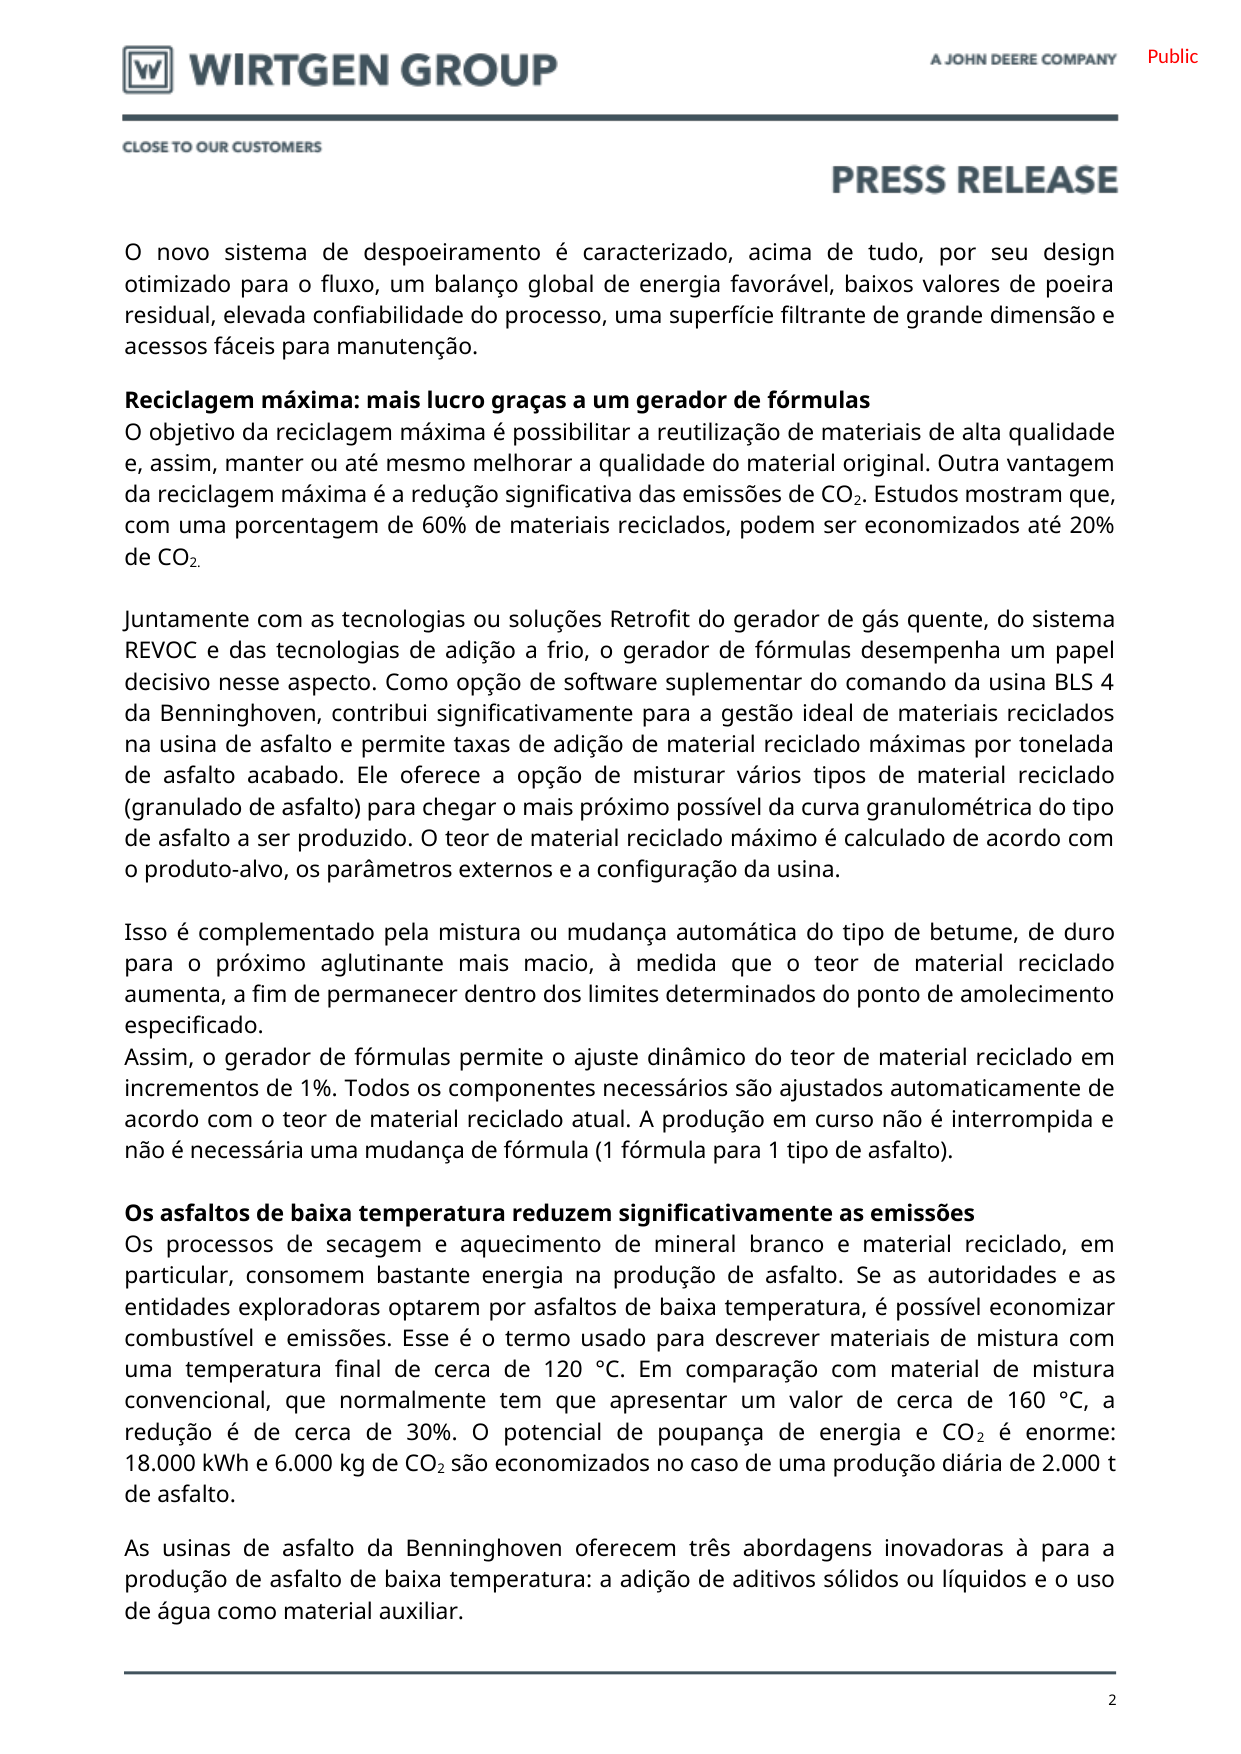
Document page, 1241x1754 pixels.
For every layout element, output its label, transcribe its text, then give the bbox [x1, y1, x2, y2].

text O novo sistema de despoeiramento é caracterizado, acima de tudo, por seu design otimizado para o fluxo, um balanço global de energia favorável, baixos valores de poeira residual, elevada confiabilidade do processo, uma superfície filtrante de grande dimensão e acessos fáceis para manutenção. [124, 236, 1116, 361]
text As usinas de asfalto da Benninghoven oferecem três abordagens inovadoras à para a produção de asfalto de baixa temperatura: a adição de aditivos sólidos ou líquidos e o uso de água como material auxiliar. [124, 1532, 1116, 1626]
text Os asfaltos de baixa temperatura reduzem significativamente as emissões [124, 1197, 1116, 1228]
text Reciclagem máxima: mais lucro graças a um gerador de fórmulas [124, 384, 1116, 415]
text Assim, o gerador de fórmulas permite o ajuste dinâmico do teor de material reciclado em incrementos de 1%. Todos os componentes necessários são ajustados automaticamente de acordo com o teor de material reciclado atual. A produção em curso não é interrompida e não é necessária uma mudança de fórmula (1 fórmula para 1 tipo de asfalto). [124, 1040, 1116, 1165]
text Juntamente com as tecnologias ou soluções Retrofit do gerador de gás quente, do sistema REVOC e das tecnologias de adição a frio, o gerador de fórmulas desempenha um papel decisivo nesse aspecto. Como opção de software suplementar do comando da usina BLS 4 da Benninghoven, contribui significativamente para a gestão ideal de materiais reciclados na usina de asfalto e permite taxas de adição de material reciclado máximas por tonelada de asfalto acabado. Ele oferece a opção de misturar vários tipos de material reciclado (granulado de asfalto) para chegar o mais próximo possível da curva granulométrica do tipo de asfalto a ser produzido. O teor de material reciclado máximo é calculado de acordo com o produto-alvo, os parâmetros externos e a configuração da usina. [124, 603, 1116, 884]
text O objetivo da reciclagem máxima é possibilitar a reutilização de materiais de alta qualidade e, assim, manter ou até mesmo melhorar a qualidade do material original. Outra vantagem da reciclagem máxima é a redução significativa das emissões de CO2. Estudos mostram que, com uma porcentagem de 60% de materiais reciclados, podem ser economizados até 20% de CO2. [124, 415, 1116, 572]
text Os processos de secagem e aquecimento de mineral branco e material reciclado, em particular, consomem bastante energia na produção de asfalto. Se as autoridades e as entidades exploradoras optarem por asfaltos de baixa temperatura, é possível economizar combustível e emissões. Esse é o termo usado para descrever materiais de mistura com uma temperatura final de cerca de 120 °C. Em comparação com material de mistura convencional, que normalmente tem que apresentar um valor de cerca de 160 °C, a redução é de cerca de 30%. O potencial de poupança de energia e CO2 é enorme: 18.000 kWh e 6.000 kg de CO2 são economizados no caso de uma produção diária de 2.000 t de asfalto. [124, 1228, 1116, 1509]
text Isso é complementado pela mistura ou mudança automática do tipo de betume, de duro para o próximo aglutinante mais macio, à medida que o teor de material reciclado aumenta, a fim de permanecer dentro dos limites determinados do ponto de amolecimento especificado. [124, 915, 1116, 1040]
